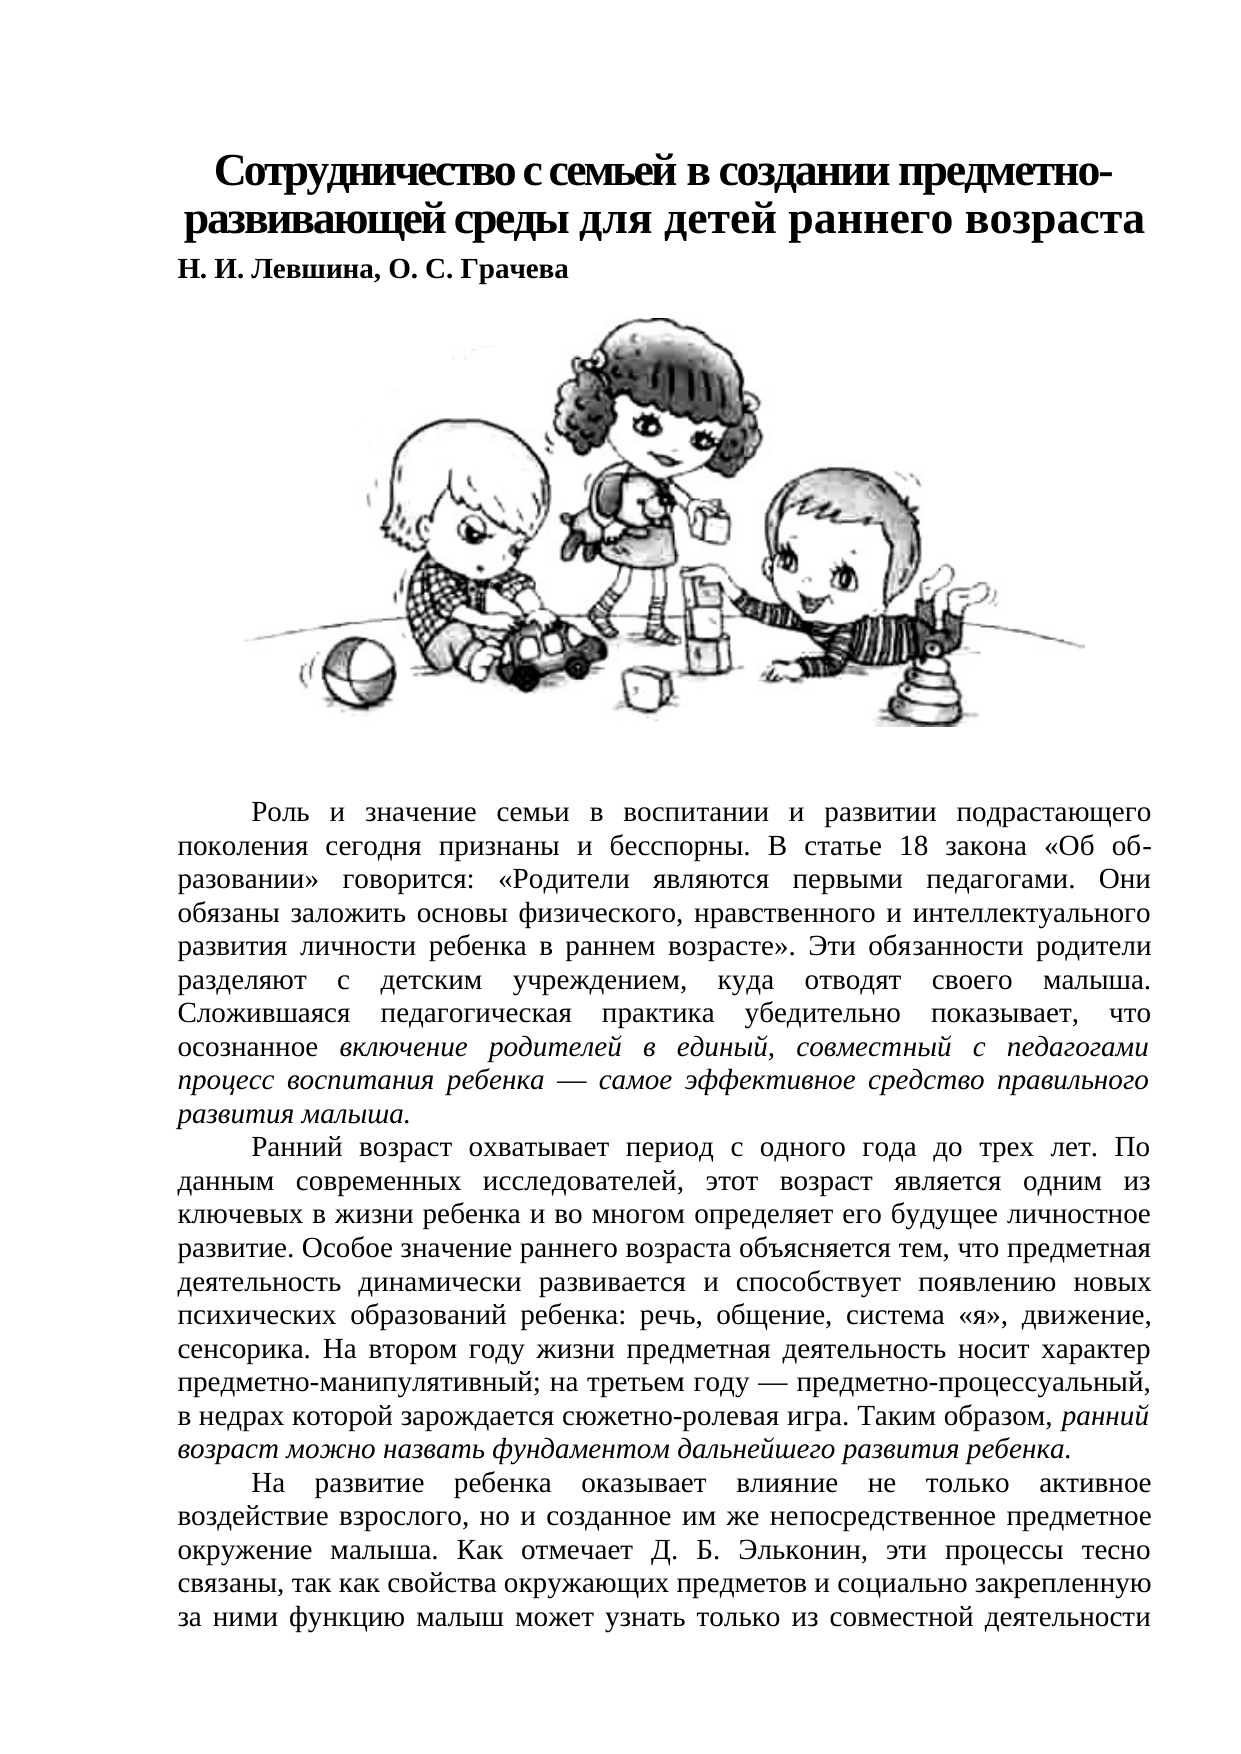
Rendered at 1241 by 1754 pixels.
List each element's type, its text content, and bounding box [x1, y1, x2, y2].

text Сотрудничество с семьей в создании предметно-развивающей среды для детей раннего возраста [177, 147, 1152, 243]
text Ранний возраст охватывает период с одного года до трех лет. По данным современных исследователей, этот возраст является одним из ключевых в жизни ребенка и во многом определяет его будущее личностное развитие. Особое значение раннего возраста объясняется тем, что предметная деятельность динамически развивается и способствует появлению новых психических образований ребенка: речь, общение, система «я», движение, сенсорика. На втором году жизни предметная деятельность носит характер предметно-манипулятивный; на третьем году — предметно-процессуальный, в недрах которой зарождается сюжетно-ролевая игра. Таким образом, ранний возраст можно назвать фундаментом дальнейшего развития ребенка. [177, 1129, 1152, 1465]
picture [244, 318, 1085, 727]
text Н. И. Левшина, О. С. Грачева [177, 252, 1152, 285]
text Роль и значение семьи в воспитании и развитии подрастающего поколения сегодня признаны и бесспорны. В статье 18 закона «Об образовании» говорится: «Родители являются первыми педагогами. Они обязаны заложить основы физического, нравственного и интеллектуального развития личности ребенка в раннем возрасте». Эти обязанности родители разделяют с детским учреждением, куда отводят своего малыша. Сложившаяся педагогическая практика убедительно показывает, что осознанное включение родителей в единый, совместный с педагогами процесс воспитания ребенка — самое эффективное средство правильного развития малыша. [177, 794, 1152, 1129]
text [177, 1465, 1152, 1633]
